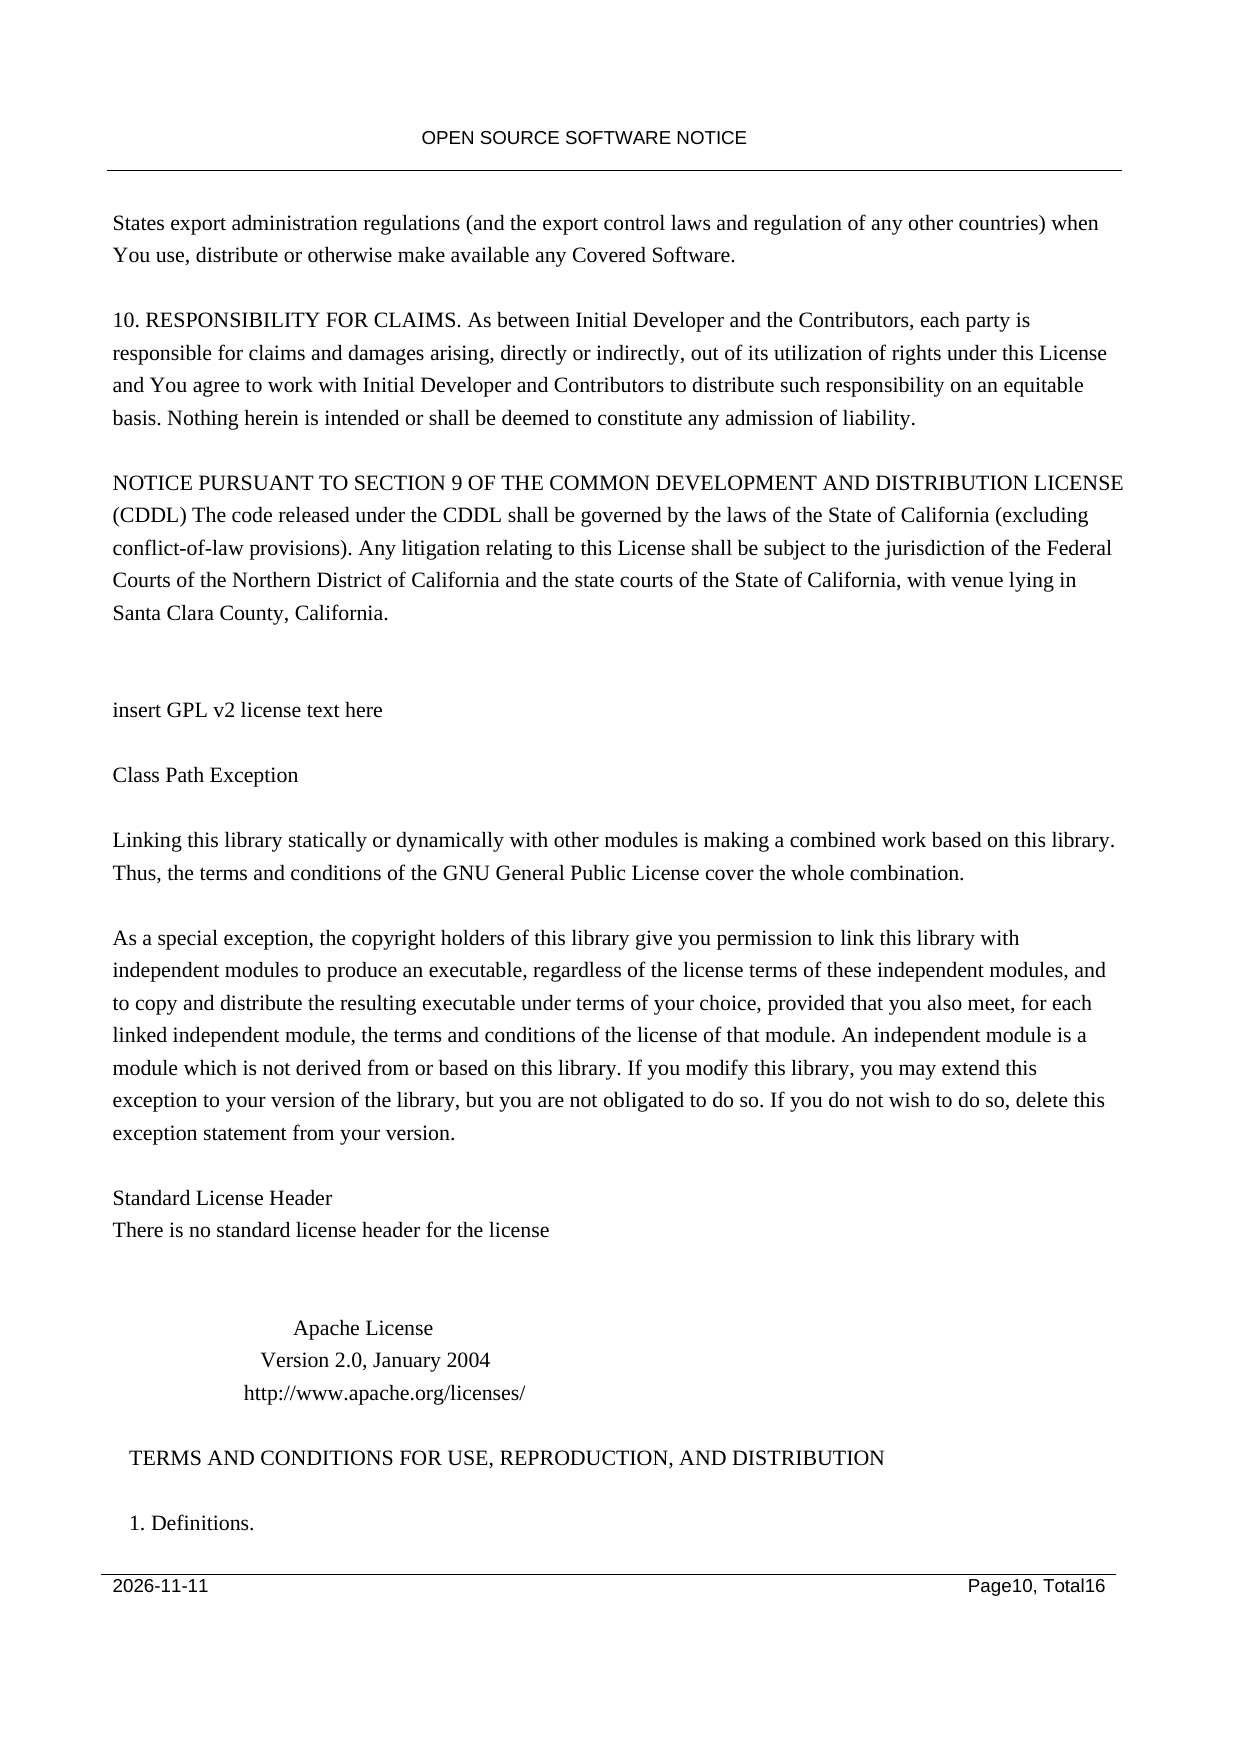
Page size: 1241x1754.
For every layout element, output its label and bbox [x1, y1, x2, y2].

text [112, 206, 1128, 1539]
